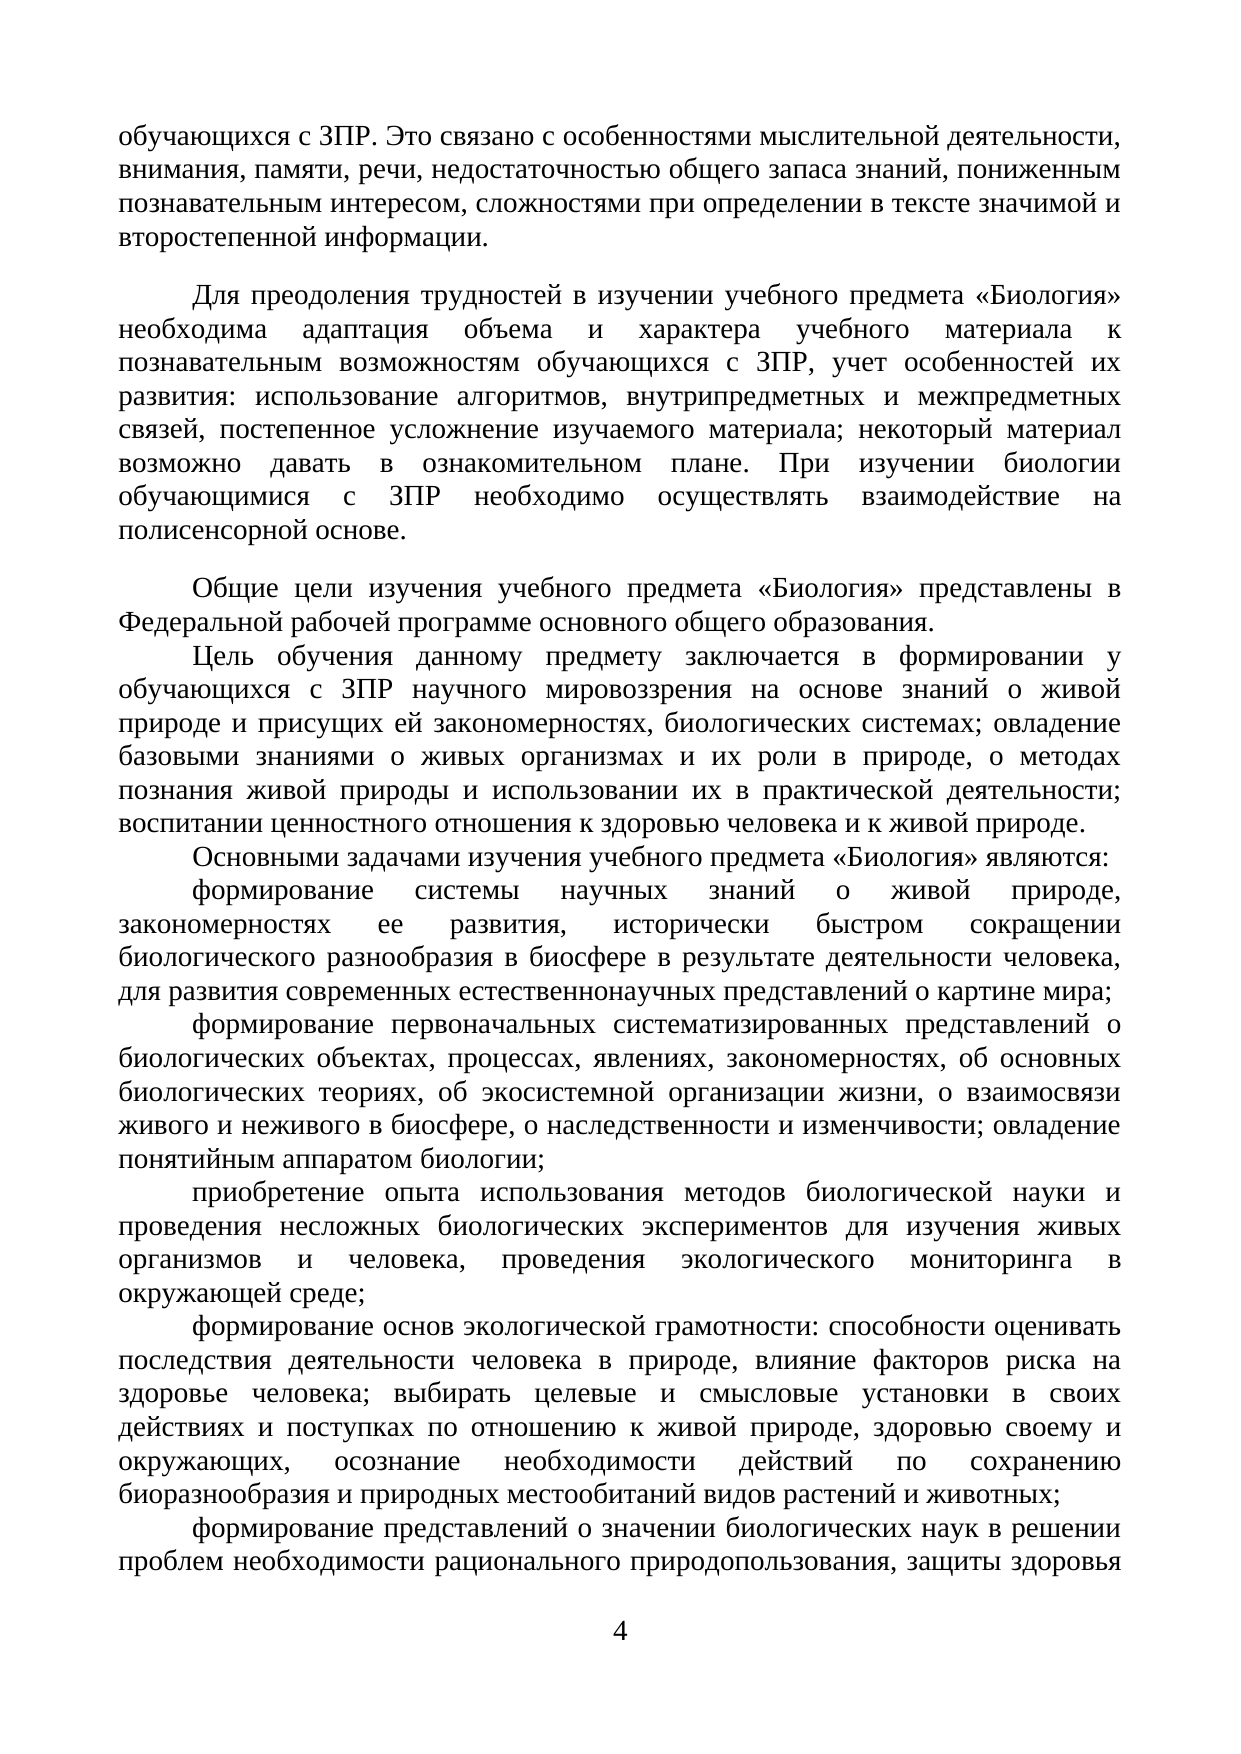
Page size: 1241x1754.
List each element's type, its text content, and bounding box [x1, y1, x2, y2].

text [118, 1510, 1122, 1577]
text Цель обучения данному предмету заключается в формировании у обучающихся с ЗПР научного мировоззрения на основе знаний о живой природе и присущих ей закономерностях, биологических системах; овладение базовыми знаниями о живых организмах и их роли в природе, о методах познания живой природы и использовании их в практической деятельности; воспитании ценностного отношения к здоровью человека и к живой природе. [118, 638, 1122, 839]
text Основными задачами изучения учебного предмета «Биология» являются: [118, 839, 1122, 872]
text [118, 118, 1122, 252]
text формирование первоначальных систематизированных представлений о биологических объектах, процессах, явлениях, закономерностях, об основных биологических теориях, об экосистемной организации жизни, о взаимосвязи живого и неживого в биосфере, о наследственности и изменчивости; овладение понятийным аппаратом биологии; [118, 1007, 1122, 1174]
text формирование системы научных знаний о живой природе, закономерностях ее развития, исторически быстром сокращении биологического разнообразия в биосфере в результате деятельности человека, для развития современных естественнонаучных представлений о картине мира; [118, 872, 1122, 1007]
text Для преодоления трудностей в изучении учебного предмета «Биология» необходима адаптация объема и характера учебного материала к познавательным возможностям обучающихся с ЗПР, учет особенностей их развития: использование алгоритмов, внутрипредметных и межпредметных связей, постепенное усложнение изучаемого материала; некоторый материал возможно давать в ознакомительном плане. При изучении биологии обучающимися с ЗПР необходимо осуществлять взаимодействие на полисенсорной основе. [118, 277, 1122, 546]
text приобретение опыта использования методов биологической науки и проведения несложных биологических экспериментов для изучения живых организмов и человека, проведения экологического мониторинга в окружающей среде; [118, 1174, 1122, 1308]
text Общие цели изучения учебного предмета «Биология» представлены в Федеральной рабочей программе основного общего образования. [118, 571, 1122, 638]
text формирование основ экологической грамотности: способности оценивать последствия деятельности человека в природе, влияние факторов риска на здоровье человека; выбирать целевые и смысловые установки в своих действиях и поступках по отношению к живой природе, здоровью своему и окружающих, осознание необходимости действий по сохранению биоразнообразия и природных местообитаний видов растений и животных; [118, 1308, 1122, 1510]
